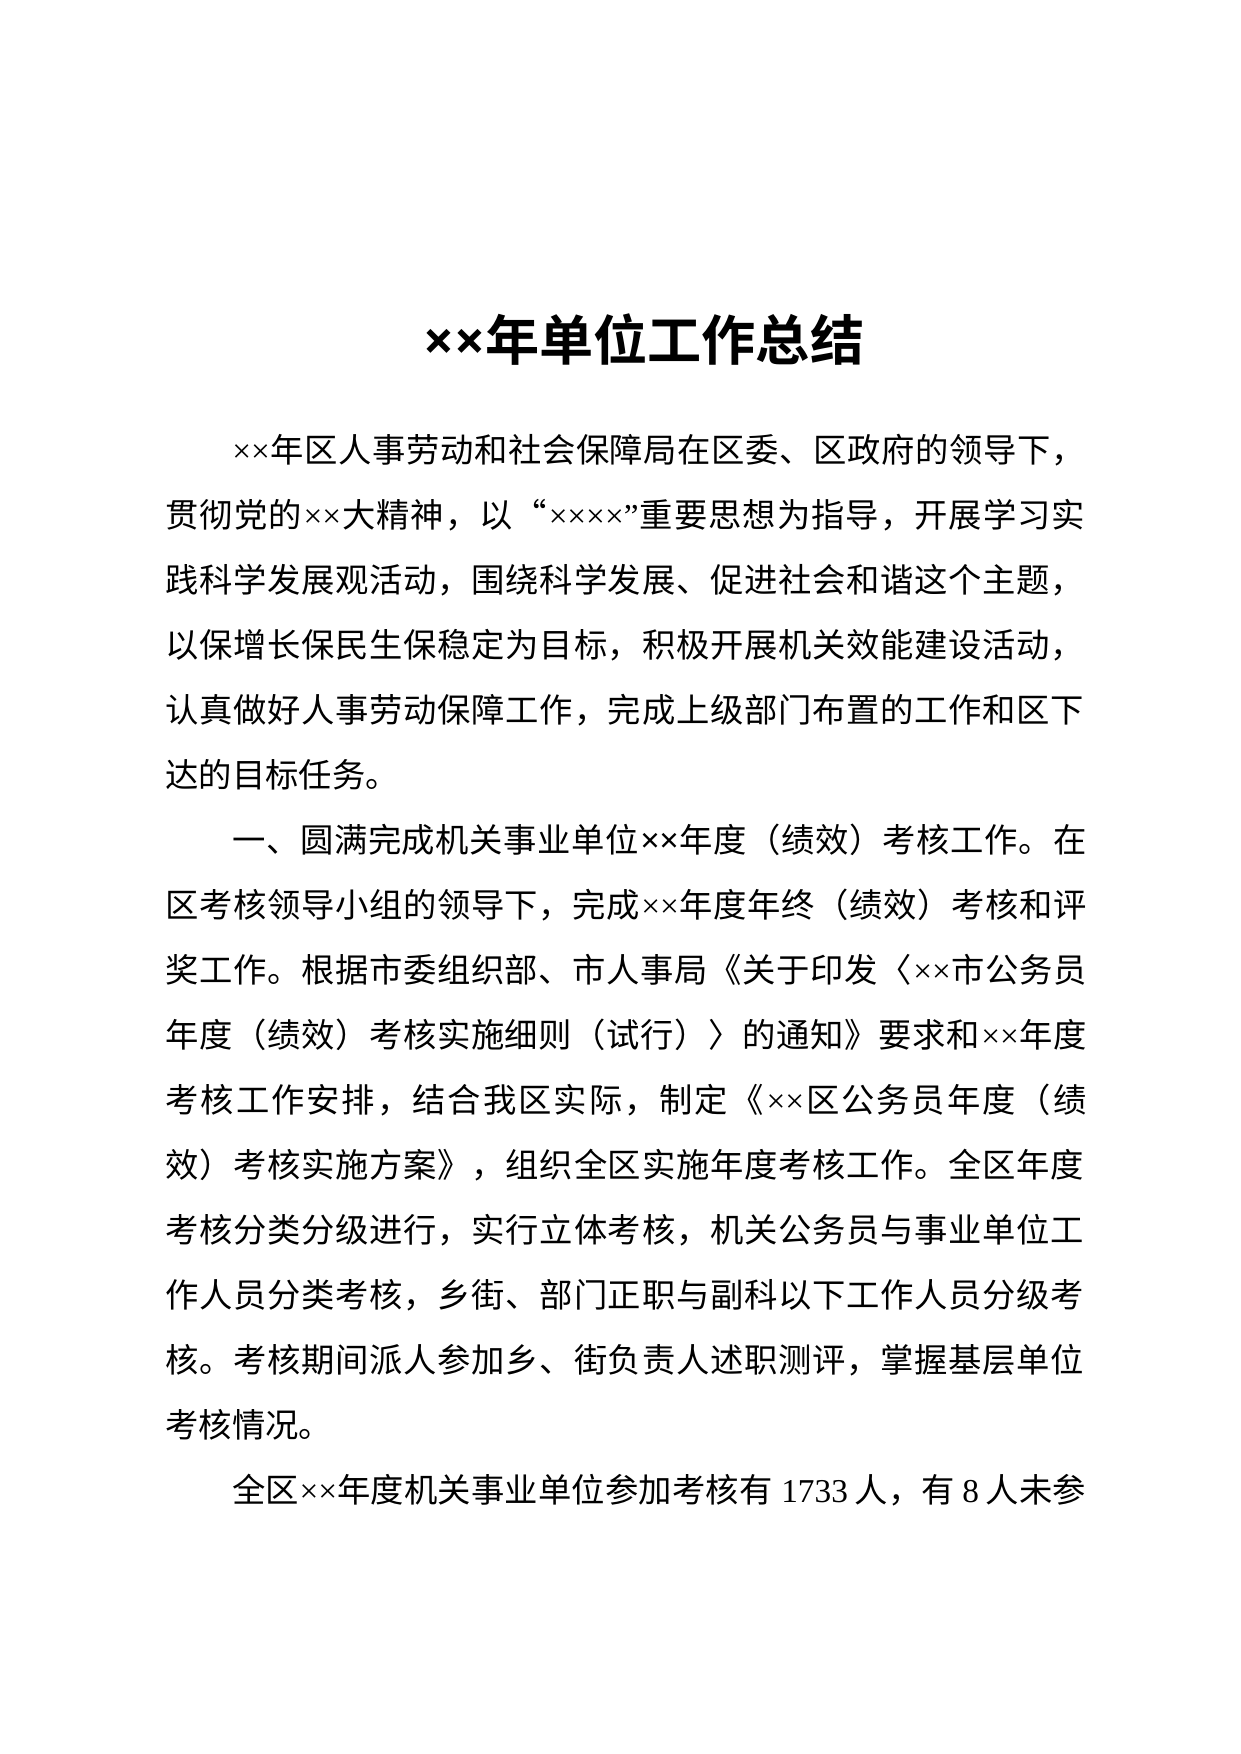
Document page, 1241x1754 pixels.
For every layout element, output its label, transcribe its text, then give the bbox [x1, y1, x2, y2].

text ××年区人事劳动和社会保障局在区委、区政府的领导下，贯彻党的××大精神，以“××××”重要思想为指导，开展学习实践科学发展观活动，围绕科学发展、促进社会和谐这个主题，以保增长保民生保稳定为目标，积极开展机关效能建设活动，认真做好人事劳动保障工作，完成上级部门布置的工作和区下达的目标任务。 [165, 416, 1087, 806]
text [165, 1456, 1087, 1521]
text ××年单位工作总结 [165, 298, 1121, 376]
text 一、圆满完成机关事业单位××年度（绩效）考核工作。在区考核领导小组的领导下，完成××年度年终（绩效）考核和评奖工作。根据市委组织部、市人事局《关于印发〈××市公务员年度（绩效）考核实施细则（试行）〉的通知》要求和××年度考核工作安排，结合我区实际，制定《××区公务员年度（绩效）考核实施方案》，组织全区实施年度考核工作。全区年度考核分类分级进行，实行立体考核，机关公务员与事业单位工作人员分类考核，乡街、部门正职与副科以下工作人员分级考核。考核期间派人参加乡、街负责人述职测评，掌握基层单位考核情况。 [165, 806, 1087, 1456]
